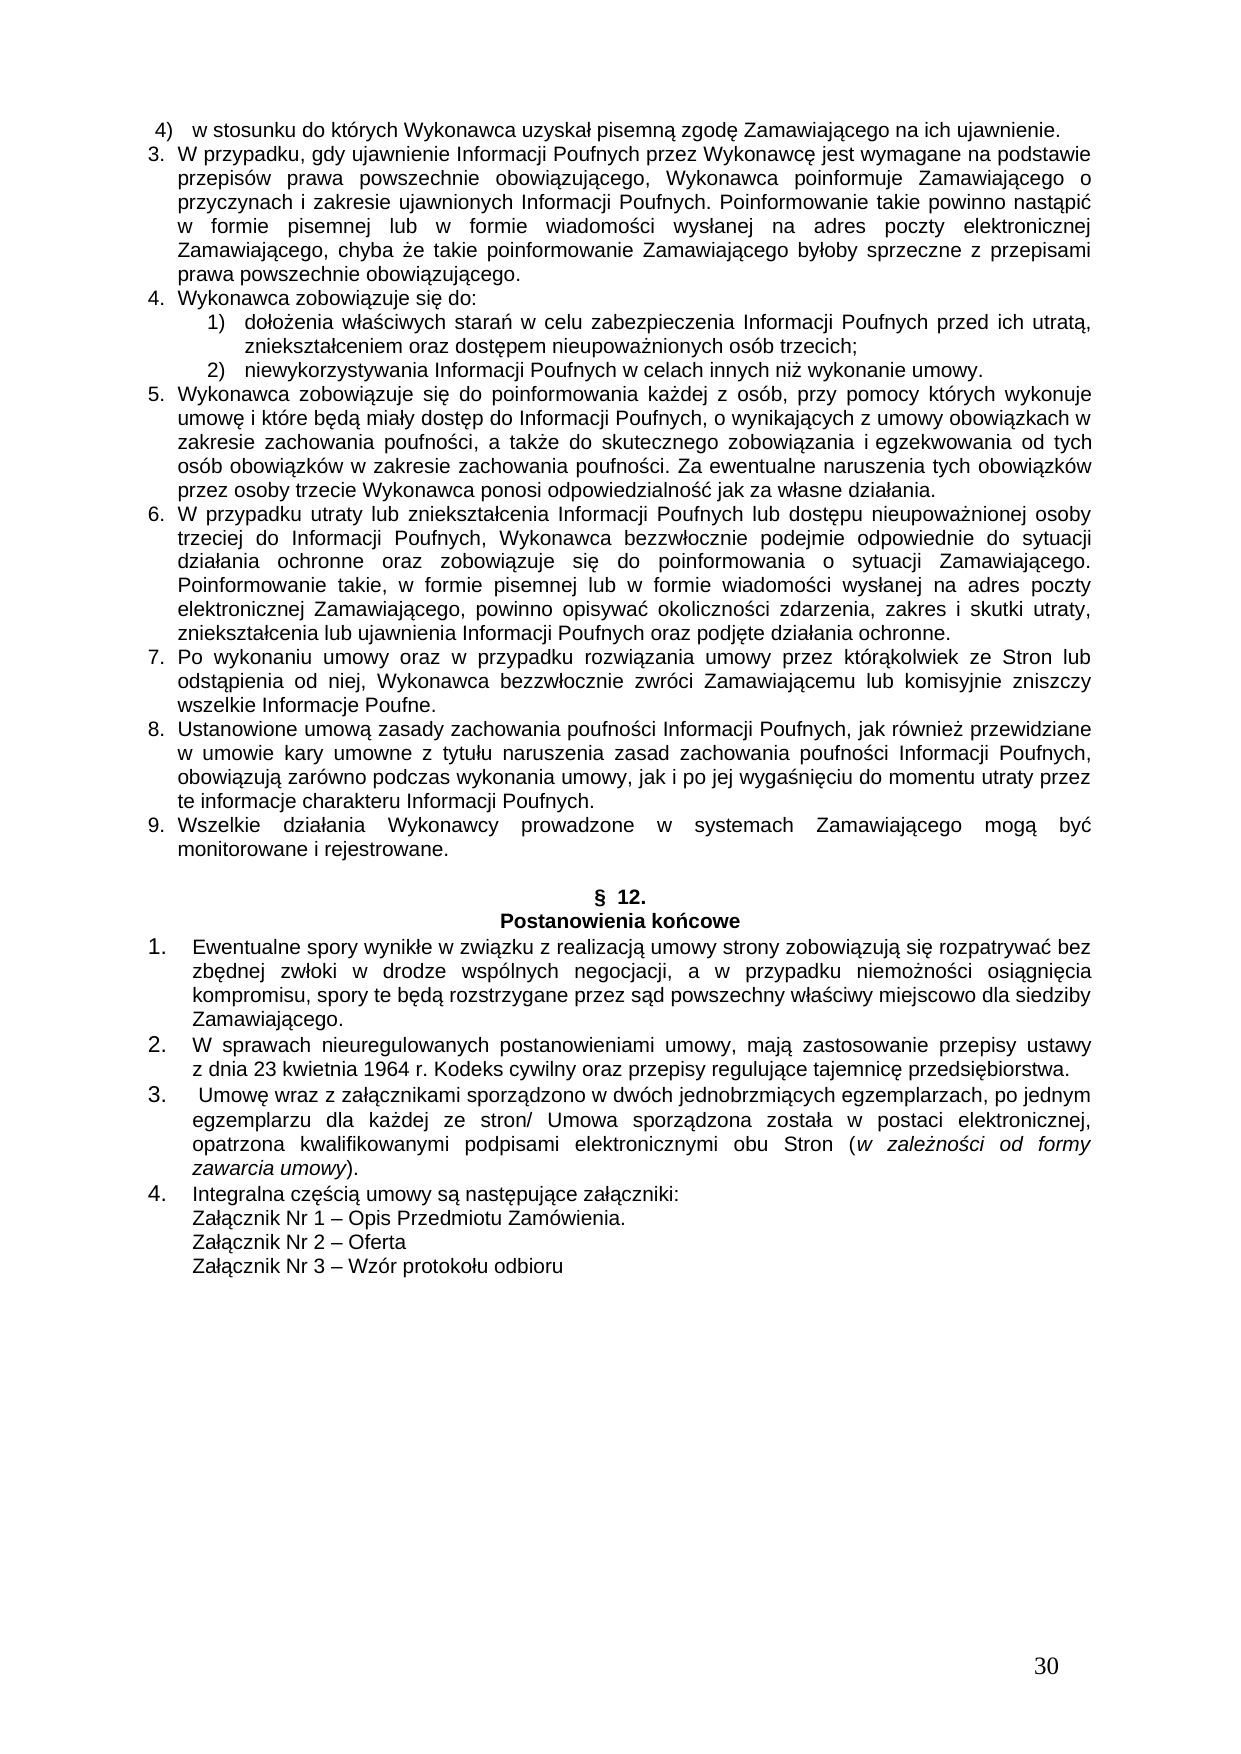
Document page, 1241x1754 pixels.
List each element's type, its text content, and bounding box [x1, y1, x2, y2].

list Wszelkie działania Wykonawcy prowadzone w systemach Zamawiającego mogą być monitorowane i rejestrowane. [148, 813, 1092, 861]
list Po wykonaniu umowy oraz w przypadku rozwiązania umowy przez którąkolwiek ze Stron lub odstąpienia od niej, Wykonawca bezzwłocznie zwróci Zamawiającemu lub komisyjnie zniszczy wszelkie Informacje Poufne. [148, 645, 1092, 717]
list W przypadku utraty lub zniekształcenia Informacji Poufnych lub dostępu nieupoważnionej osoby trzeciej do Informacji Poufnych, Wykonawca bezzwłocznie podejmie odpowiednie do sytuacji działania ochronne oraz zobowiązuje się do poinformowania o sytuacji Zamawiającego. Poinformowanie takie, w formie pisemnej lub w formie wiadomości wysłanej na adres poczty elektronicznej Zamawiającego, powinno opisywać okoliczności zdarzenia, zakres i skutki utraty, zniekształcenia lub ujawnienia Informacji Poufnych oraz podjęte działania ochronne. [148, 501, 1092, 645]
text Załącznik Nr 2 – Oferta [148, 1230, 1092, 1254]
list W sprawach nieuregulowanych postanowieniami umowy, mają zastosowanie przepisy ustawy z dnia 23 kwietnia 1964 r. Kodeks cywilny oraz przepisy regulujące tajemnicę przedsiębiorstwa. [148, 1031, 1092, 1081]
list Ustanowione umową zasady zachowania poufności Informacji Poufnych, jak również przewidziane w umowie kary umowne z tytułu naruszenia zasad zachowania poufności Informacji Poufnych, obowiązują zarówno podczas wykonania umowy, jak i po jej wygaśnięciu do momentu utraty przez te informacje charakteru Informacji Poufnych. [148, 717, 1092, 813]
list W przypadku, gdy ujawnienie Informacji Poufnych przez Wykonawcę jest wymagane na podstawie przepisów prawa powszechnie obowiązującego, Wykonawca poinformuje Zamawiającego o przyczynach i zakresie ujawnionych Informacji Poufnych. Poinformowanie takie powinno nastąpić w formie pisemnej lub w formie wiadomości wysłanej na adres poczty elektronicznej Zamawiającego, chyba że takie poinformowanie Zamawiającego byłoby sprzeczne z przepisami prawa powszechnie obowiązującego. [148, 142, 1092, 286]
text Załącznik Nr 3 – Wzór protokołu odbioru [148, 1254, 1092, 1278]
list Wykonawca zobowiązuje się do: [148, 286, 1092, 310]
list Integralna częścią umowy są następujące załączniki: [148, 1179, 1092, 1206]
text Postanowienia końcowe [148, 909, 1092, 933]
list Ewentualne spory wynikłe w związku z realizacją umowy strony zobowiązują się rozpatrywać bez zbędnej zwłoki w drodze wspólnych negocjacji, a w przypadku niemożności osiągnięcia kompromisu, spory te będą rozstrzygane przez sąd powszechny właściwy miejscowo dla siedziby Zamawiającego. [148, 933, 1092, 1031]
list Wykonawca zobowiązuje się do poinformowania każdej z osób, przy pomocy których wykonuje umowę i które będą miały dostęp do Informacji Poufnych, o wynikających z umowy obowiązkach w zakresie zachowania poufności, a także do skutecznego zobowiązania i egzekwowania od tych osób obowiązków w zakresie zachowania poufności. Za ewentualne naruszenia tych obowiązków przez osoby trzecie Wykonawca ponosi odpowiedzialność jak za własne działania. [148, 382, 1092, 501]
text Załącznik Nr 1 – Opis Przedmiotu Zamówienia. [148, 1206, 1092, 1230]
text § 12. [148, 885, 1092, 909]
list Umowę wraz z załącznikami sporządzono w dwóch jednobrzmiących egzemplarzach, po jednym egzemplarzu dla każdej ze stron/ Umowa sporządzona została w postaci elektronicznej, opatrzona kwalifikowanymi podpisami elektronicznymi obu Stron (w zależności od formy zawarcia umowy). [148, 1081, 1092, 1179]
list w stosunku do których Wykonawca uzyskał pisemną zgodę Zamawiającego na ich ujawnienie. [154, 118, 1092, 142]
list niewykorzystywania Informacji Poufnych w celach innych niż wykonanie umowy. [207, 358, 1092, 382]
list dołożenia właściwych starań w celu zabezpieczenia Informacji Poufnych przed ich utratą, zniekształceniem oraz dostępem nieupoważnionych osób trzecich; [207, 310, 1092, 358]
